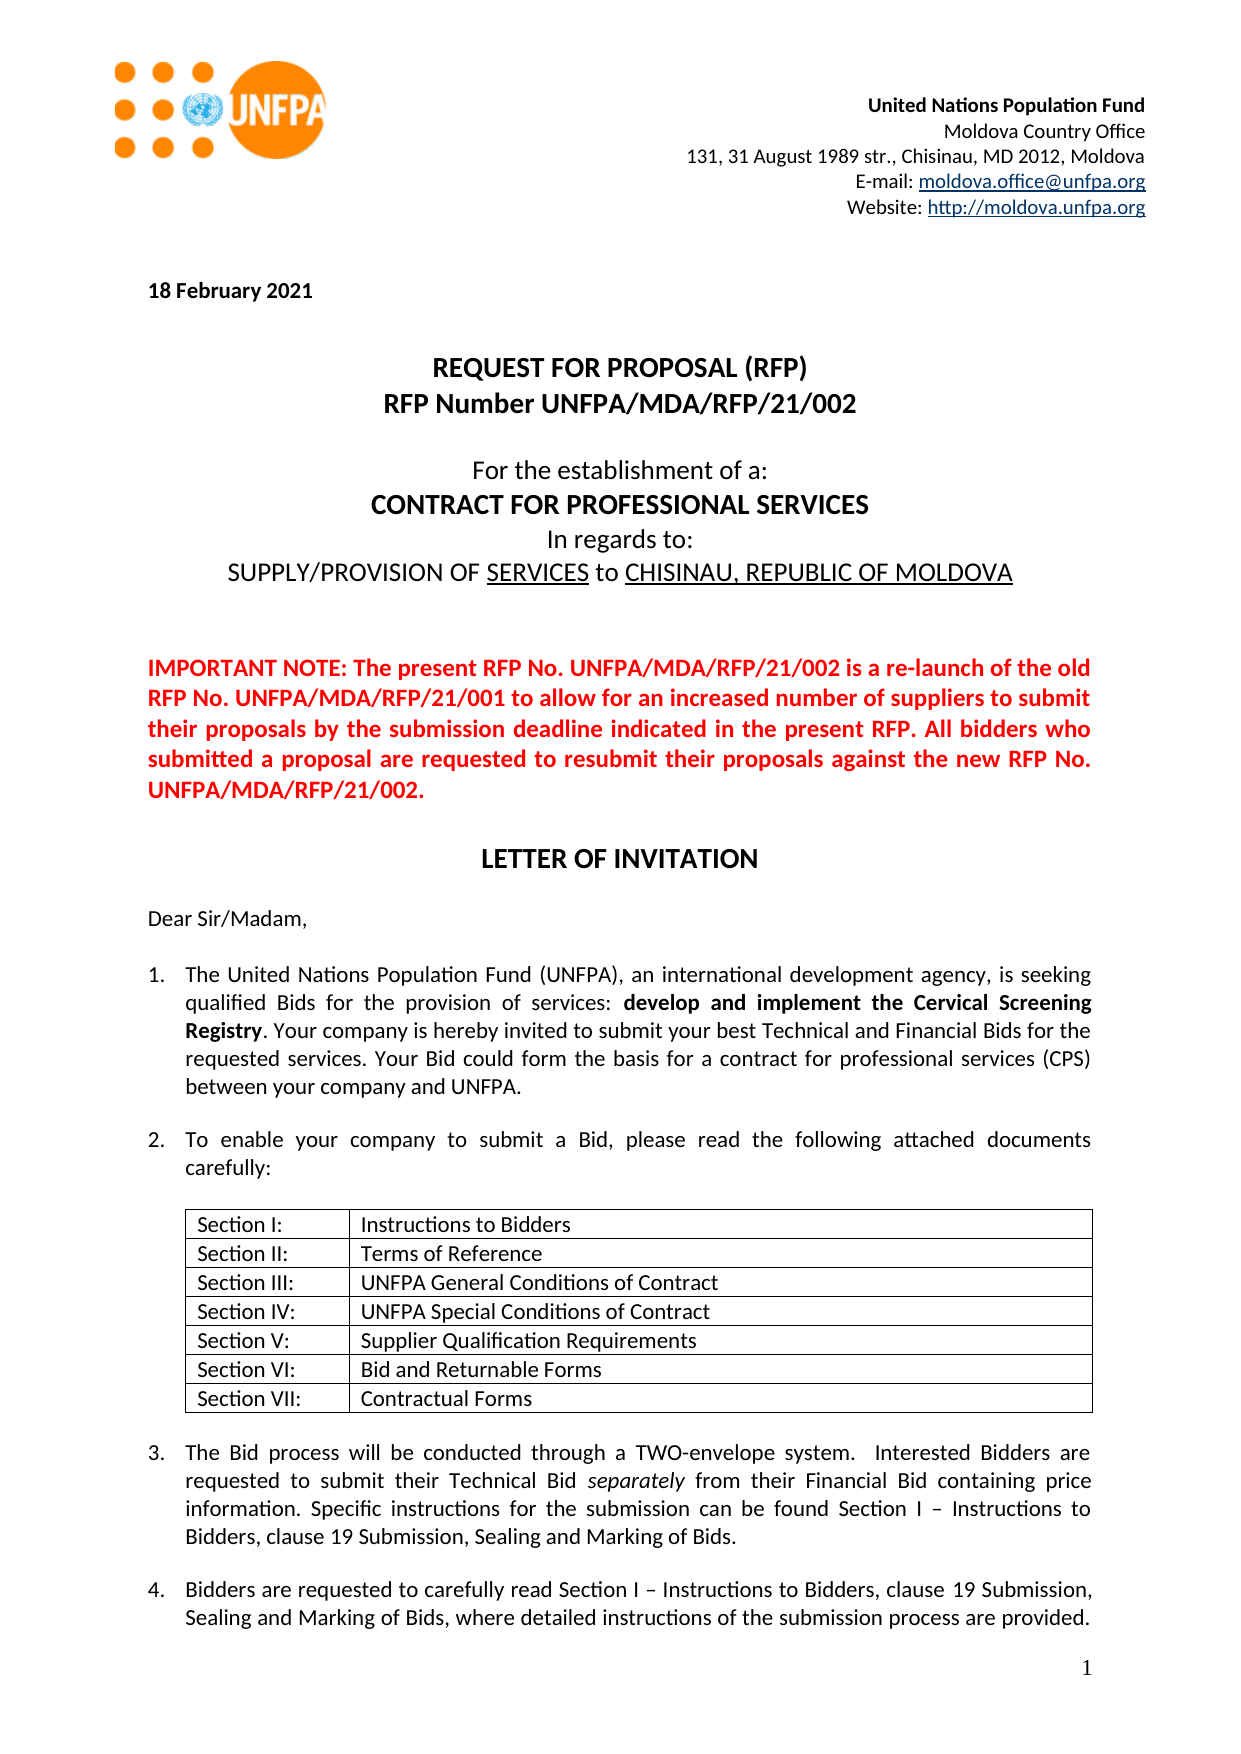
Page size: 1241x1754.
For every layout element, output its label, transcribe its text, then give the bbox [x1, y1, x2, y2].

list The Bid process will be conducted through a TWO-envelope system. Interested Bidders are requested to submit their Technical Bid separately from their Financial Bid containing price information. Specific instructions for the submission can be found Section I – Instructions to Bidders, clause 19 Submission, Sealing and Marking of Bids. [148, 1438, 1092, 1550]
text REQUEST FOR PROPOSAL (RFP) [148, 349, 1092, 385]
table_cell Section III: [186, 1268, 349, 1296]
text Letter of Invitation [148, 840, 1092, 876]
table_cell Section VI: [186, 1355, 349, 1383]
table_cell Section II: [186, 1239, 349, 1267]
table_header Instructions to Bidders [350, 1210, 1092, 1238]
list To enable your company to submit a Bid, please read the following attached documents carefully: [148, 1125, 1092, 1181]
text IMPORTANT NOTE: The present RFP No. UNFPA/MDA/RFP/21/002 is a re-launch of the old RFP No. UNFPA/MDA/RFP/21/001 to allow for an increased number of suppliers to submit their proposals by the submission deadline indicated in the present RFP. All bidders who submitted a proposal are requested to resubmit their proposals against the new RFP No. UNFPA/MDA/RFP/21/002. [148, 652, 1092, 804]
table_cell Bid and Returnable Forms [350, 1355, 1092, 1383]
text SUPPLY/PROVISION OF SERVICES to CHISINAU, REPUBLIC OF MOLDOVA [148, 555, 1092, 588]
text CONTRACT FOR PROFESSIONAL SERVICES [148, 486, 1092, 522]
text In regards to: [148, 522, 1092, 555]
table_header Section I: [186, 1210, 349, 1238]
text RFP Number UNFPA/MDA/RFP/21/002 [148, 385, 1092, 420]
text For the establishment of a: [148, 453, 1092, 486]
table_cell Section IV: [186, 1297, 349, 1325]
table_cell Section VII: [186, 1384, 349, 1412]
picture [114, 61, 326, 159]
table_cell Supplier Qualification Requirements [350, 1326, 1092, 1354]
table_cell UNFPA General Conditions of Contract [350, 1268, 1092, 1296]
text 18 February 2021 [148, 279, 1224, 326]
table_cell Contractual Forms [350, 1384, 1092, 1412]
table_cell Section V: [186, 1326, 349, 1354]
text Dear Sir/Madam, [148, 904, 1092, 932]
table_cell UNFPA Special Conditions of Contract [350, 1297, 1092, 1325]
table_cell Terms of Reference [350, 1239, 1092, 1267]
list The United Nations Population Fund (UNFPA), an international development agency, is seeking qualified Bids for the provision of services: develop and implement the Cervical Screening Registry. Your company is hereby invited to submit your best Technical and Financial Bids for the requested services. Your Bid could form the basis for a contract for professional services (CPS) between your company and UNFPA. [148, 960, 1092, 1100]
